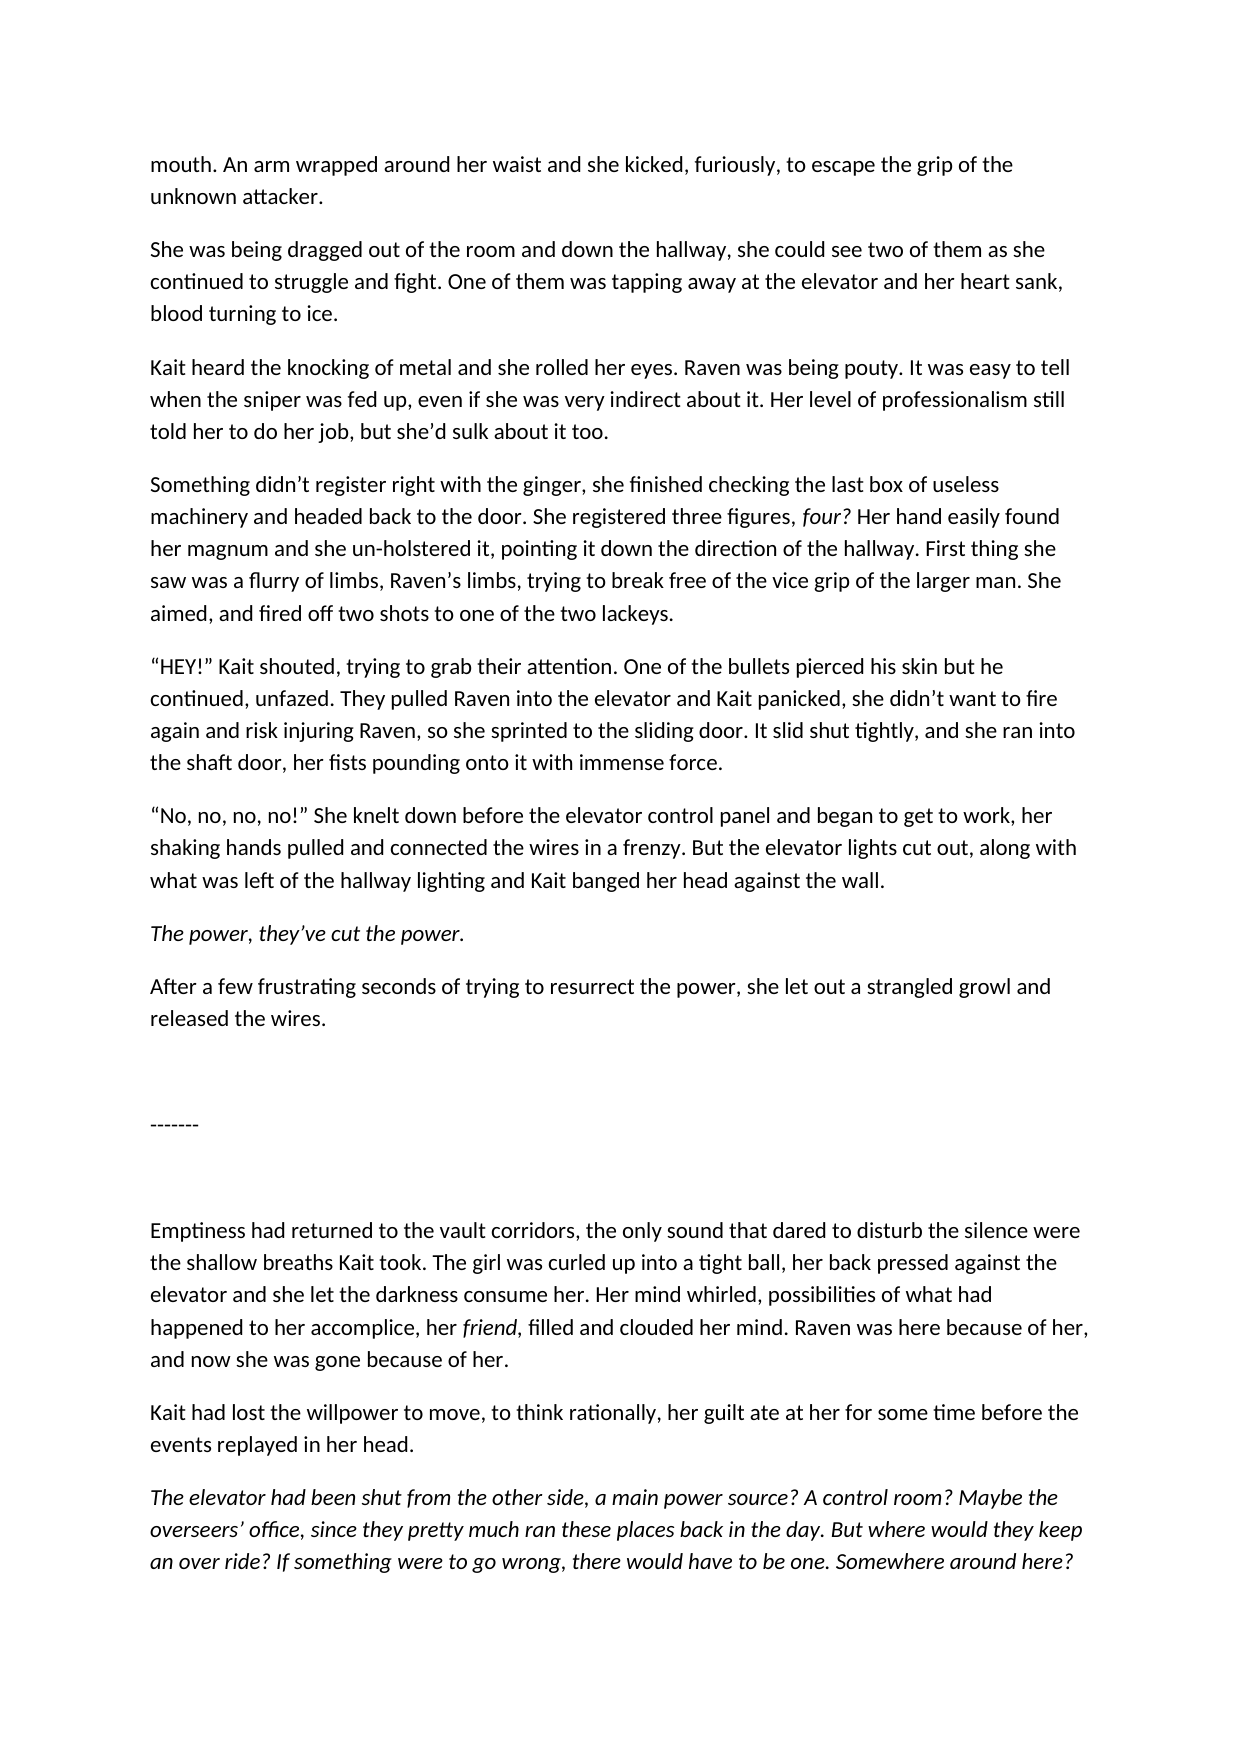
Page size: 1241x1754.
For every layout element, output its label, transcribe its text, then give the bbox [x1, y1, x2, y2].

text The power, they’ve cut the power. [150, 919, 1090, 947]
text Kait had lost the willpower to move, to think rationally, her guilt ate at her for some time before the events replayed in her head. [150, 1398, 1090, 1458]
text After a few frustrating seconds of trying to resurrect the power, she let out a strangled growl and released the wires. [150, 972, 1090, 1032]
text “No, no, no, no!” She knelt down before the elevator control panel and began to get to work, her shaking hands pulled and connected the wires in a frenzy. But the elevator lights cut out, along with what was left of the hallway lighting and Kait banged her head against the wall. [150, 801, 1090, 894]
text The elevator had been shut from the other side, a main power source? A control room? Maybe the overseers’ office, since they pretty much ran these places back in the day. But where would they keep an over ride? If something were to go wrong, there would have to be one. Somewhere around here? [150, 1483, 1090, 1575]
text Kait heard the knocking of metal and she rolled her eyes. Raven was being pouty. It was easy to tell when the sniper was fed up, even if she was very indirect about it. Her level of professionalism still told her to do her job, but she’d sulk about it too. [150, 353, 1090, 445]
text Something didn’t register right with the ginger, she finished checking the last box of useless machinery and headed back to the door. She registered three figures, four? Her hand easily found her magnum and she un-holstered it, pointing it down the direction of the hallway. First thing she saw was a flurry of limbs, Raven’s limbs, trying to break free of the vice grip of the larger man. She aimed, and fired off two shots to one of the two lackeys. [150, 470, 1090, 627]
text Emptiness had returned to the vault corridors, the only sound that dared to disturb the silence were the shallow breaths Kait took. The girl was curled up into a tight ball, her back pressed against the elevator and she let the darkness consume her. Her mind whirled, possibilities of what had happened to her accomplice, her friend, filled and clouded her mind. Raven was here because of her, and now she was gone because of her. [150, 1216, 1090, 1373]
text “HEY!” Kait shouted, trying to grab their attention. One of the bullets pierced his skin but he continued, unfazed. They pulled Raven into the elevator and Kait panicked, she didn’t want to fire again and risk injuring Raven, so she sprinted to the sliding door. It slid shut tightly, and she ran into the shaft door, her fists pounding onto it with immense force. [150, 652, 1090, 776]
text ------- [150, 1110, 1090, 1138]
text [150, 150, 1090, 210]
text She was being dragged out of the room and down the hallway, she could see two of them as she continued to struggle and fight. One of them was tapping away at the elevator and her heart sank, blood turning to ice. [150, 235, 1090, 328]
